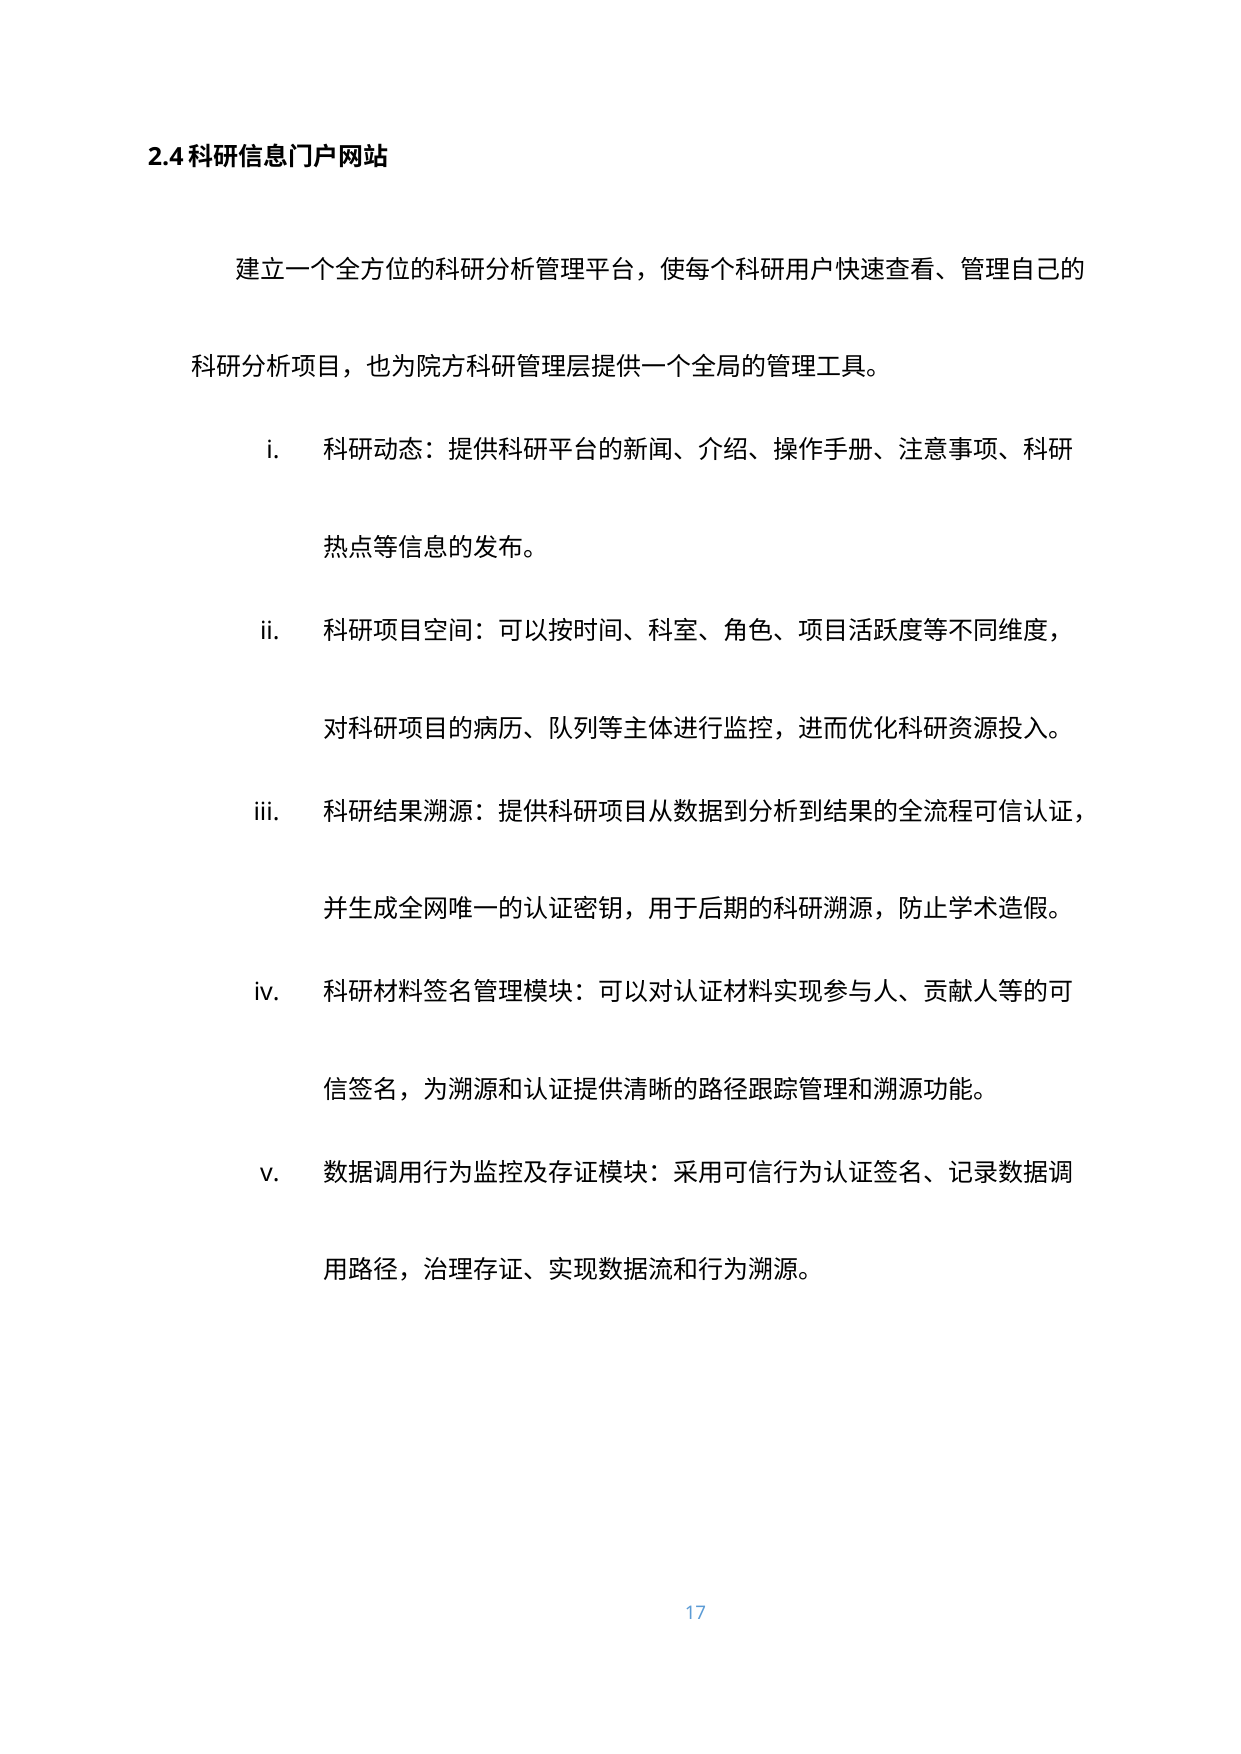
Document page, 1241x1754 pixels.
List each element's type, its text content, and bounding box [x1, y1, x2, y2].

list 科研项目空间：可以按时间、科室、角色、项目活跃度等不同维度，对科研项目的病历、队列等主体进行监控，进而优化科研资源投入。 [279, 596, 1092, 759]
list 科研结果溯源：提供科研项目从数据到分析到结果的全流程可信认证，并生成全网唯一的认证密钥，用于后期的科研溯源，防止学术造假。 [279, 777, 1092, 939]
list 科研动态：提供科研平台的新闻、介绍、操作手册、注意事项、科研热点等信息的发布。 [279, 416, 1092, 578]
list 科研材料签名管理模块：可以对认证材料实现参与人、贡献人等的可信签名，为溯源和认证提供清晰的路径跟踪管理和溯源功能。 [279, 957, 1092, 1120]
subtitle 2.4科研信息门户网站 [148, 122, 1092, 187]
text 建立一个全方位的科研分析管理平台，使每个科研用户快速查看、管理自己的科研分析项目，也为院方科研管理层提供一个全局的管理工具。 [191, 235, 1092, 397]
list 数据调用行为监控及存证模块：采用可信行为认证签名、记录数据调用路径，治理存证、实现数据流和行为溯源。 [279, 1138, 1092, 1301]
